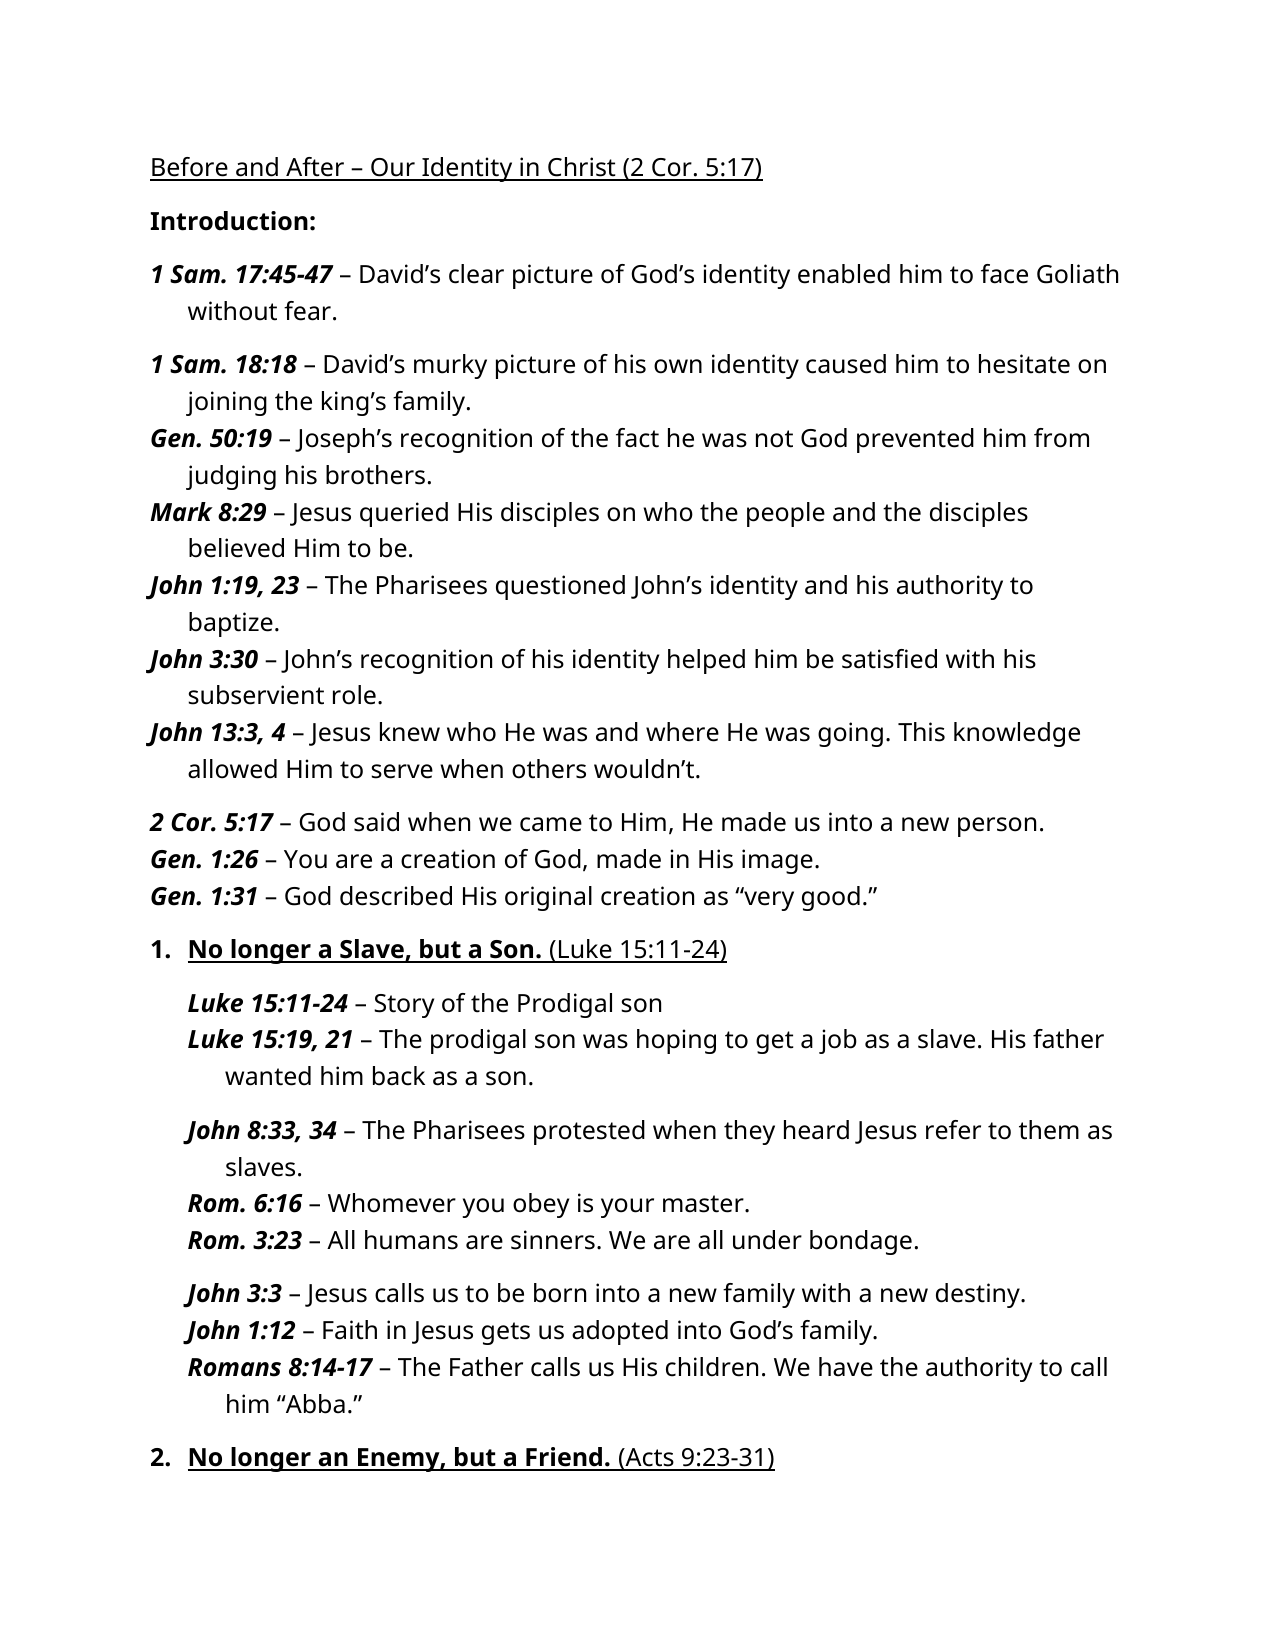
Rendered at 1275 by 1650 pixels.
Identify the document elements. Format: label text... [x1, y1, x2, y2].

text John 8:33, 34 – The Pharisees protested when they heard Jesus refer to them as slaves. [187, 1112, 1125, 1183]
text John 1:19, 23 – The Pharisees questioned John’s identity and his authority to baptize. [150, 568, 1125, 638]
text Introduction: [150, 203, 1125, 237]
text Rom. 3:23 – All humans are sinners. We are all under bondage. [187, 1223, 1125, 1257]
text 2 Cor. 5:17 – God said when we came to Him, He made us into a new person. [150, 805, 1125, 839]
text John 3:30 – John’s recognition of his identity helped him be satisfied with his subservient role. [150, 641, 1125, 712]
text Rom. 6:16 – Whomever you obey is your master. [187, 1186, 1125, 1220]
text 1 Sam. 17:45-47 – David’s clear picture of God’s identity enabled him to face Goliath without fear. [150, 257, 1125, 328]
text John 3:3 – Jesus calls us to be born into a new family with a new destiny. [187, 1276, 1125, 1310]
text Mark 8:29 – Jesus queried His disciples on who the people and the disciples believed Him to be. [150, 494, 1125, 565]
text Romans 8:14-17 – The Father calls us His children. We have the authority to call him “Abba.” [187, 1350, 1125, 1421]
list No longer an Enemy, but a Friend. (Acts 9:23-31) [150, 1440, 1125, 1474]
text John 13:3, 4 – Jesus knew who He was and where He was going. This knowledge allowed Him to serve when others wouldn’t. [150, 715, 1125, 786]
text Gen. 1:31 – God described His original creation as “very good.” [150, 878, 1125, 913]
text 1 Sam. 18:18 – David’s murky picture of his own identity caused him to hesitate on joining the king’s family. [150, 347, 1125, 418]
text Gen. 50:19 – Joseph’s recognition of the fact he was not God prevented him from judging his brothers. [150, 421, 1125, 491]
text Luke 15:19, 21 – The prodigal son was hoping to get a job as a slave. His father wanted him back as a son. [187, 1022, 1125, 1093]
text Before and After – Our Identity in Christ (2 Cor. 5:17) [150, 150, 1125, 184]
text Luke 15:11-24 – Story of the Prodigal son [187, 985, 1125, 1019]
text Gen. 1:26 – You are a creation of God, made in His image. [150, 842, 1125, 876]
text John 1:12 – Faith in Jesus gets us adopted into God’s family. [187, 1313, 1125, 1347]
list No longer a Slave, but a Son. (Luke 15:11-24) [150, 932, 1125, 966]
